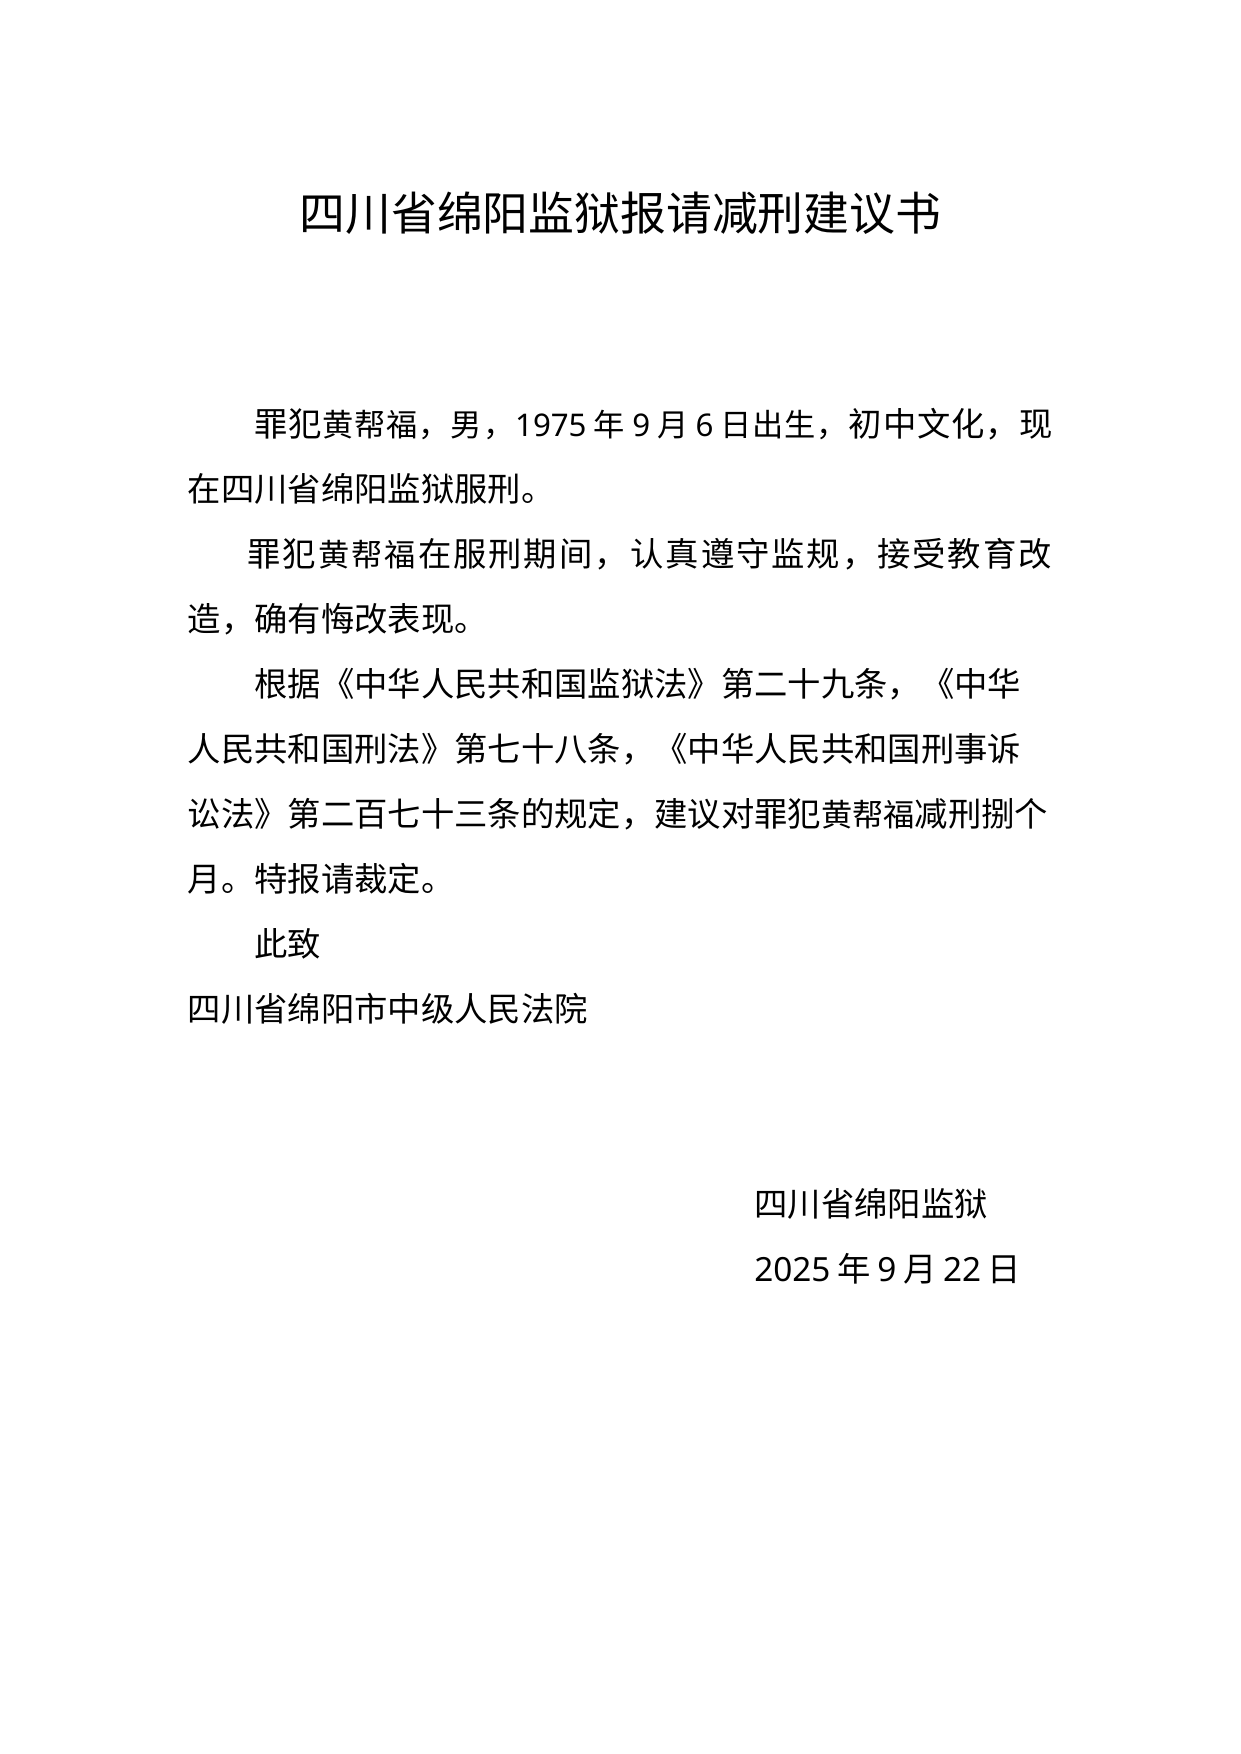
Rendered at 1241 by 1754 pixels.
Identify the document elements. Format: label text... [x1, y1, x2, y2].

text 罪犯黄帮福在服刑期间，认真遵守监规，接受教育改造，确有悔改表现。 [187, 519, 1053, 649]
text 四川省绵阳监狱 [187, 1169, 1053, 1234]
text 根据《中华人民共和国监狱法》第二十九条，《中华人民共和国刑法》第七十八条，《中华人民共和国刑事诉讼法》第二百七十三条的规定，建议对罪犯黄帮福减刑捌个月。特报请裁定。 [187, 649, 1053, 909]
text 四川省绵阳市中级人民法院 [187, 974, 1053, 1039]
text 2025年9月22日 [187, 1234, 1036, 1299]
text 四川省绵阳监狱报请减刑建议书 [187, 162, 1053, 259]
text 此致 [187, 909, 1053, 974]
text 罪犯黄帮福，男，1975年9月6日出生，初中文化，现在四川省绵阳监狱服刑。 [187, 389, 1053, 519]
